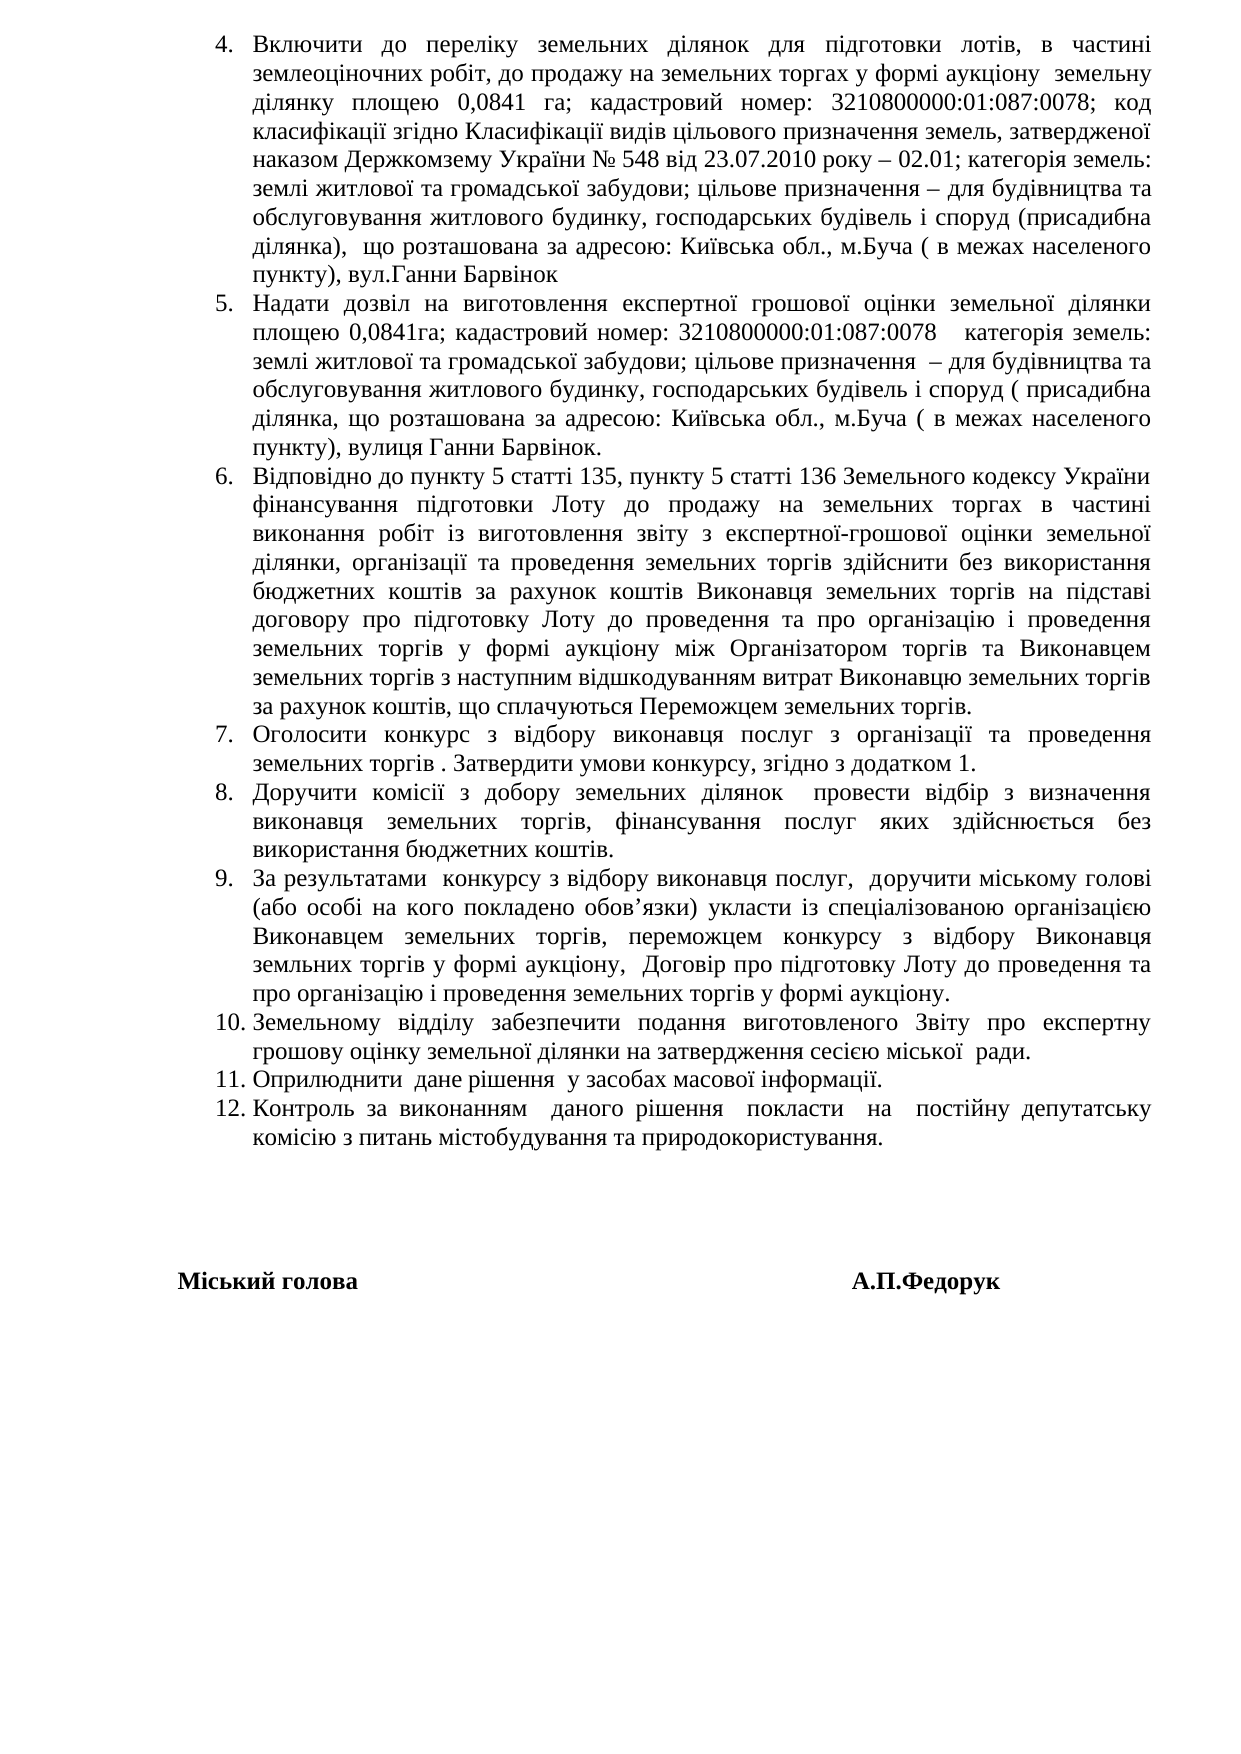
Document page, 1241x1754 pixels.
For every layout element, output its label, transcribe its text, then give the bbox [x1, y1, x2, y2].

list Відповідно до пункту 5 статті 135, пункту 5 статті 136 Земельного кодексу України фінансування підготовки Лоту до продажу на земельних торгах в частині виконання робіт із виготовлення звіту з експертної-грошової оцінки земельної ділянки, організації та проведення земельних торгів здійснити без використання бюджетних коштів за рахунок коштів Виконавця земельних торгів на підставі договору про підготовку Лоту до проведення та про організацію і проведення земельних торгів у формі аукціону між Організатором торгів та Виконавцем земельних торгів з наступним відшкодуванням витрат Виконавцю земельних торгів за рахунок коштів, що сплачуються Переможцем земельних торгів. [215, 461, 1152, 719]
list Земельному відділу забезпечити подання виготовленого Звіту про експертну грошову оцінку земельної ділянки на затвердження сесією міської ради. [215, 1007, 1152, 1064]
text Міський голова А.П.Федорук [177, 1266, 1152, 1294]
list За результатами конкурсу з відбору виконавця послуг, доручити міському голові (або особі на кого покладено обов’язки) укласти із спеціалізованою організацією Виконавцем земельних торгів, переможцем конкурсу з відбору Виконавця земльних торгів у формі аукціону, Договір про підготовку Лоту до проведення та про організацію і проведення земельних торгів у формі аукціону. [215, 863, 1152, 1007]
list Включити до переліку земельних ділянок для підготовки лотів, в частині землеоціночних робіт, до продажу на земельних торгах у формі аукціону земельну ділянку площею 0,0841 га; кадастровий номер: 3210800000:01:087:0078; код класифікації згідно Класифікації видів цільового призначення земель, затвердженої наказом Держкомзему України № 548 від 23.07.2010 року – 02.01; категорія земель: землі житлової та громадської забудови; цільове призначення – для будівництва та обслуговування житлового будинку, господарських будівель і споруд (присадибна ділянка), що розташована за адресою: Київська обл., м.Буча ( в межах населеного пункту), вул.Ганни Барвінок [215, 29, 1152, 288]
list Надати дозвіл на виготовлення експертної грошової оцінки земельної ділянки площею 0,0841га; кадастровий номер: 3210800000:01:087:0078 категорія земель: землі житлової та громадської забудови; цільове призначення – для будівництва та обслуговування житлового будинку, господарських будівель і споруд ( присадибна ділянка, що розташована за адресою: Київська обл., м.Буча ( в межах населеного пункту), вулиця Ганни Барвінок. [215, 288, 1152, 461]
list Оприлюднити дане рішення у засобах масової інформації. [215, 1064, 1152, 1093]
list Контроль за виконанням даного рішення покласти на постійну депутатську комісію з питань містобудування та природокористування. [215, 1093, 1152, 1151]
list Оголосити конкурс з відбору виконавця послуг з організації та проведення земельних торгів . Затвердити умови конкурсу, згідно з додатком 1. [215, 719, 1152, 777]
list Доручити комісії з добору земельних ділянок провести відбір з визначення виконавця земельних торгів, фінансування послуг яких здійснюється без використання бюджетних коштів. [215, 777, 1152, 863]
